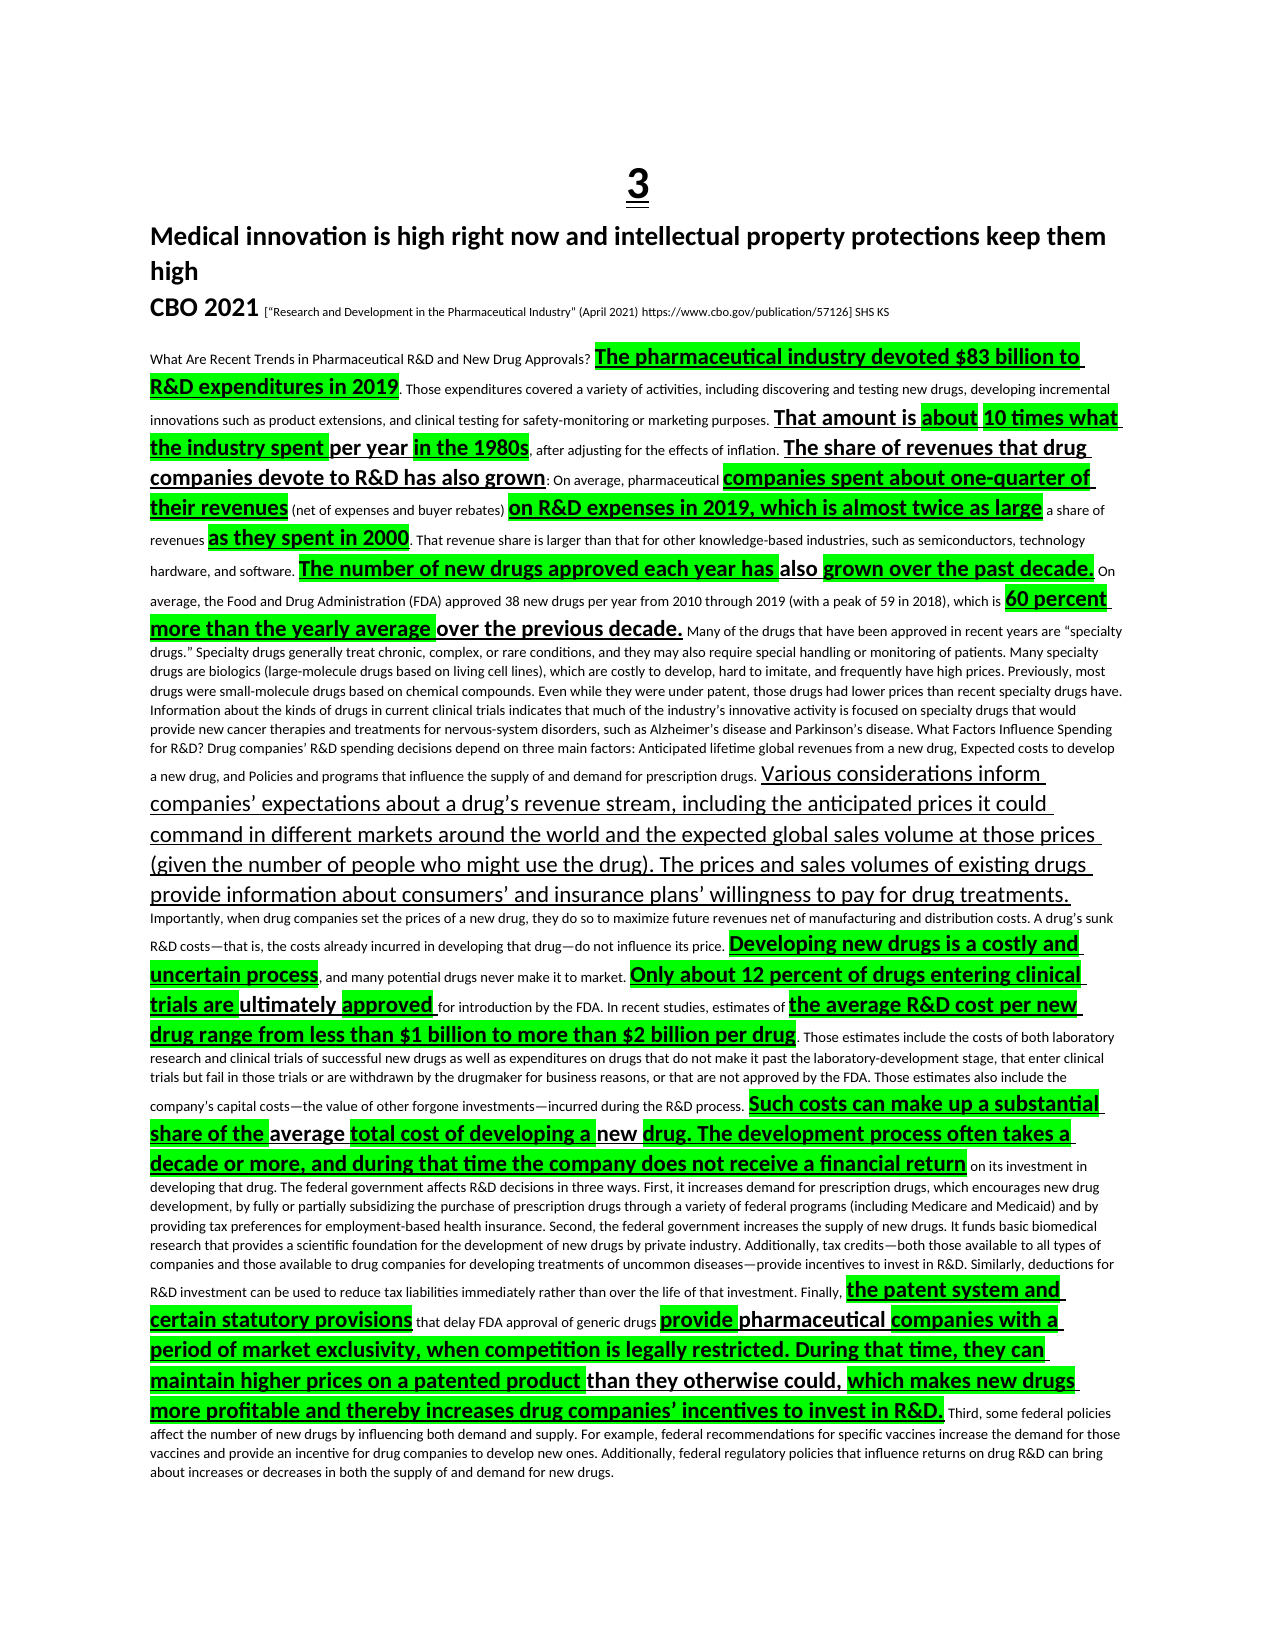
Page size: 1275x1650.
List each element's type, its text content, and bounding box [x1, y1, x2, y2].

subtitle Medical innovation is high right now and intellectual property protections keep them high [150, 219, 1125, 287]
subtitle 3 [150, 154, 1125, 210]
text What Are Recent Trends in Pharmaceutical R&D and New Drug Approvals? The pharmaceutical industry devoted $83 billion to R&D expenditures in 2019. Those expenditures covered a variety of activities, including discovering and testing new drugs, developing incremental innovations such as product extensions, and clinical testing for safety-monitoring or marketing purposes. That amount is about 10 times what the industry spent per year in the 1980s, after adjusting for the effects of inflation. The share of revenues that drug companies devote to R&D has also grown: On average, pharmaceutical companies spent about one-quarter of their revenues (net of expenses and buyer rebates) on R&D expenses in 2019, which is almost twice as large a share of revenues as they spent in 2000. That revenue share is larger than that for other knowledge-based industries, such as semiconductors, technology hardware, and software. The number of new drugs approved each year has also grown over the past decade. On average, the Food and Drug Administration (FDA) approved 38 new drugs per year from 2010 through 2019 (with a peak of 59 in 2018), which is 60 percent more than the yearly average over the previous decade. Many of the drugs that have been approved in recent years are “specialty drugs.” Specialty drugs generally treat chronic, complex, or rare conditions, and they may also require special handling or monitoring of patients. Many specialty drugs are biologics (large-molecule drugs based on living cell lines), which are costly to develop, hard to imitate, and frequently have high prices. Previously, most drugs were small-molecule drugs based on chemical compounds. Even while they were under patent, those drugs had lower prices than recent specialty drugs have. Information about the kinds of drugs in current clinical trials indicates that much of the industry’s innovative activity is focused on specialty drugs that would provide new cancer therapies and treatments for nervous-system disorders, such as Alzheimer’s disease and Parkinson’s disease. What Factors Influence Spending for R&D? Drug companies’ R&D spending decisions depend on three main factors: Anticipated lifetime global revenues from a new drug, Expected costs to develop a new drug, and Policies and programs that influence the supply of and demand for prescription drugs. Various considerations inform companies’ expectations about a drug’s revenue stream, including the anticipated prices it could command in different markets around the world and the expected global sales volume at those prices (given the number of people who might use the drug). The prices and sales volumes of existing drugs provide information about consumers’ and insurance plans’ willingness to pay for drug treatments. Importantly, when drug companies set the prices of a new drug, they do so to maximize future revenues net of manufacturing and distribution costs. A drug’s sunk R&D costs—that is, the costs already incurred in developing that drug—do not influence its price. Developing new drugs is a costly and uncertain process, and many potential drugs never make it to market. Only about 12 percent of drugs entering clinical trials are ultimately approved for introduction by the FDA. In recent studies, estimates of the average R&D cost per new drug range from less than $1 billion to more than $2 billion per drug. Those estimates include the costs of both laboratory research and clinical trials of successful new drugs as well as expenditures on drugs that do not make it past the laboratory-development stage, that enter clinical trials but fail in those trials or are withdrawn by the drugmaker for business reasons, or that are not approved by the FDA. Those estimates also include the company’s capital costs—the value of other forgone investments—incurred during the R&D process. Such costs can make up a substantial share of the average total cost of developing a new drug. The development process often takes a decade or more, and during that time the company does not receive a financial return on its investment in developing that drug. The federal government affects R&D decisions in three ways. First, it increases demand for prescription drugs, which encourages new drug development, by fully or partially subsidizing the purchase of prescription drugs through a variety of federal programs (including Medicare and Medicaid) and by providing tax preferences for employment-based health insurance. Second, the federal government increases the supply of new drugs. It funds basic biomedical research that provides a scientific foundation for the development of new drugs by private industry. Additionally, tax credits—both those available to all types of companies and those available to drug companies for developing treatments of uncommon diseases—provide incentives to invest in R&D. Similarly, deductions for R&D investment can be used to reduce tax liabilities immediately rather than over the life of that investment. Finally, the patent system and certain statutory provisions that delay FDA approval of generic drugs provide pharmaceutical companies with a period of market exclusivity, when competition is legally restricted. During that time, they can maintain higher prices on a patented product than they otherwise could, which makes new drugs more profitable and thereby increases drug companies’ incentives to invest in R&D. Third, some federal policies affect the number of new drugs by influencing both demand and supply. For example, federal recommendations for specific vaccines increase the demand for those vaccines and provide an incentive for drug companies to develop new ones. Additionally, federal regulatory policies that influence returns on drug R&D can bring about increases or decreases in both the supply of and demand for new drugs. [150, 342, 1125, 1481]
text CBO 2021 [“Research and Development in the Pharmaceutical Industry” (April 2021) https://www.cbo.gov/publication/57126] SHS KS [150, 290, 1125, 323]
